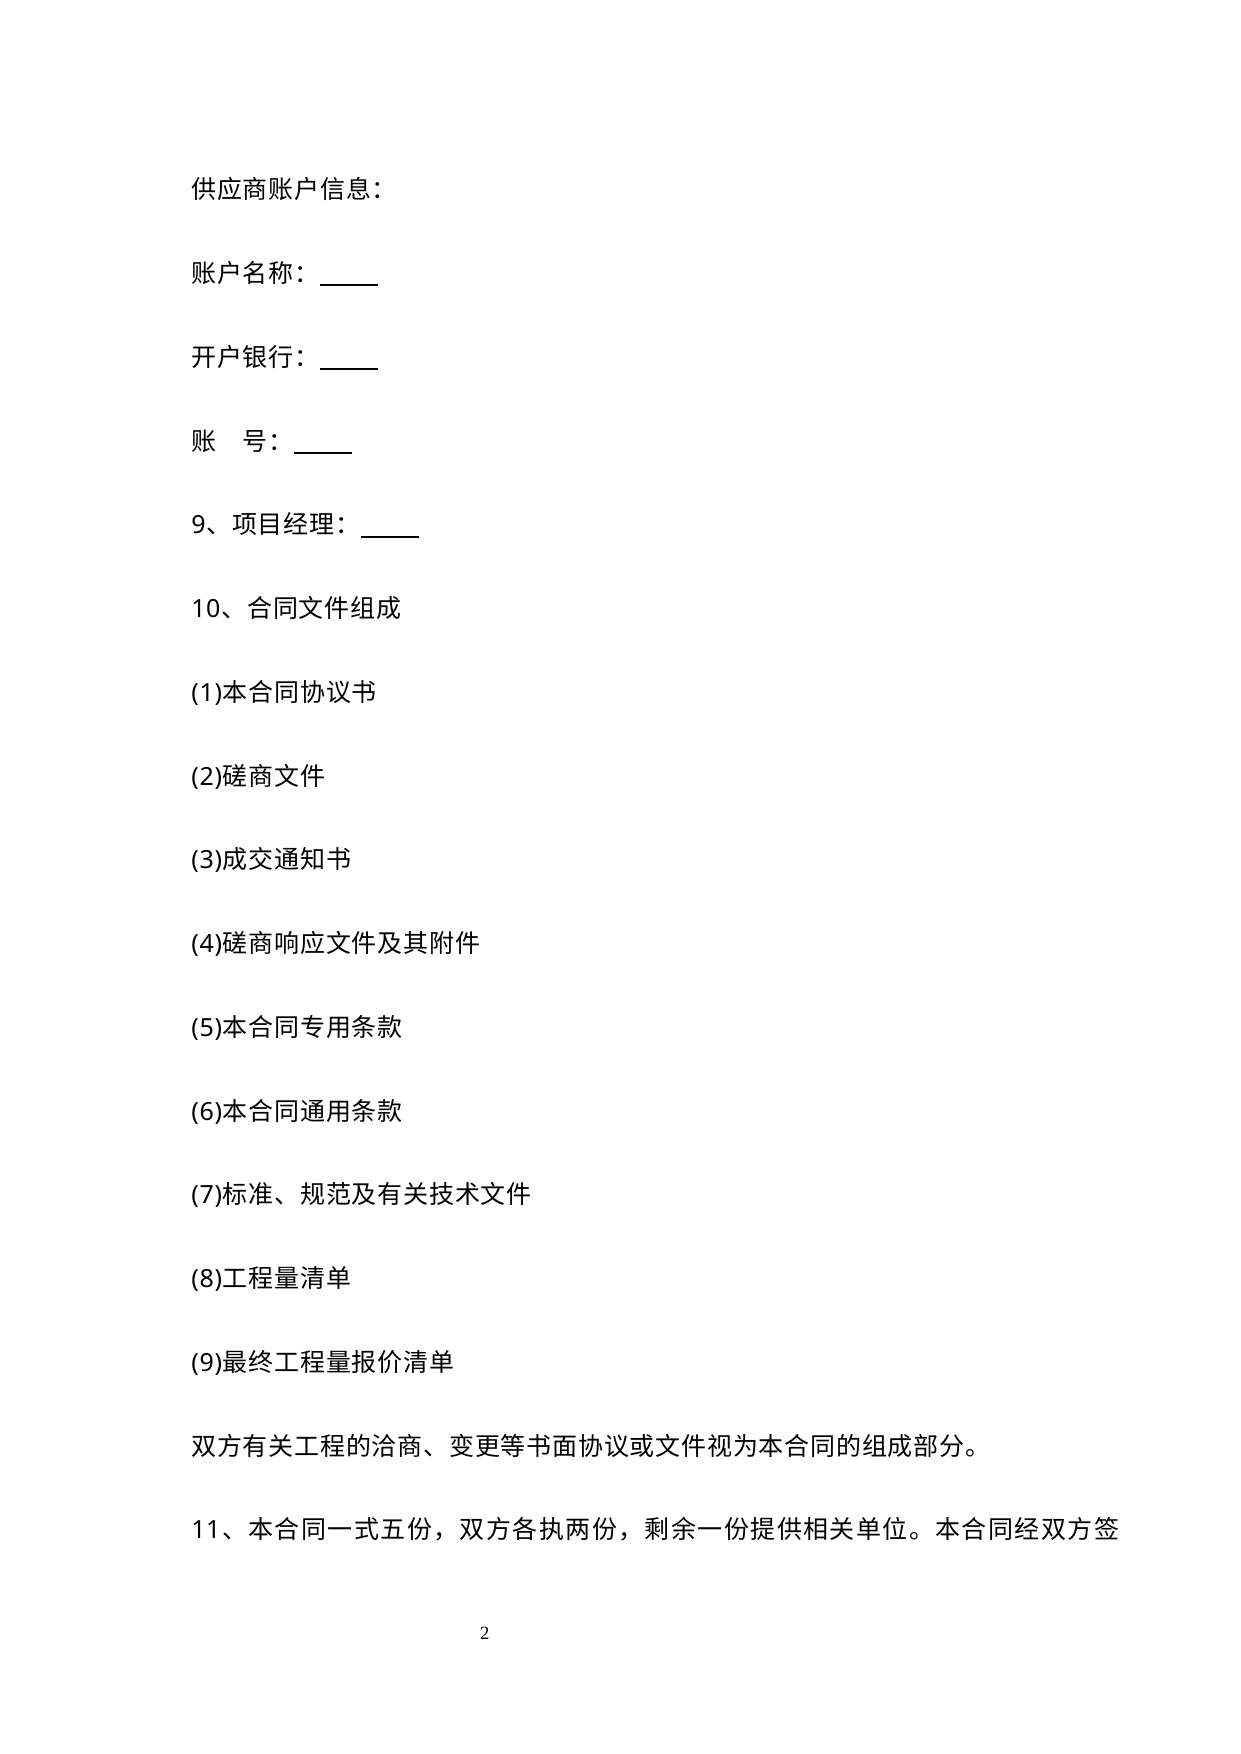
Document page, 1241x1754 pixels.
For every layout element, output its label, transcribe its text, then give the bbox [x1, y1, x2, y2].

text (8)工程量清单 [138, 1244, 1122, 1309]
text 账户名称： [138, 239, 1122, 304]
text (1)本合同协议书 [138, 658, 1122, 723]
text 供应商账户信息： [138, 155, 1122, 221]
text 10、合同文件组成 [138, 574, 1122, 639]
text 双方有关工程的洽商、变更等书面协议或文件视为本合同的组成部分。 [138, 1411, 1122, 1477]
text (7)标准、规范及有关技术文件 [138, 1160, 1122, 1226]
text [138, 1495, 1122, 1561]
text (4)磋商响应文件及其附件 [138, 909, 1122, 974]
text (9)最终工程量报价清单 [138, 1328, 1122, 1393]
text 开户银行： [138, 323, 1122, 388]
text 9、项目经理： [138, 490, 1122, 556]
text (2)磋商文件 [138, 741, 1122, 807]
text 账 号： [138, 406, 1122, 472]
text (6)本合同通用条款 [138, 1076, 1122, 1142]
text (3)成交通知书 [138, 825, 1122, 891]
text (5)本合同专用条款 [138, 993, 1122, 1058]
